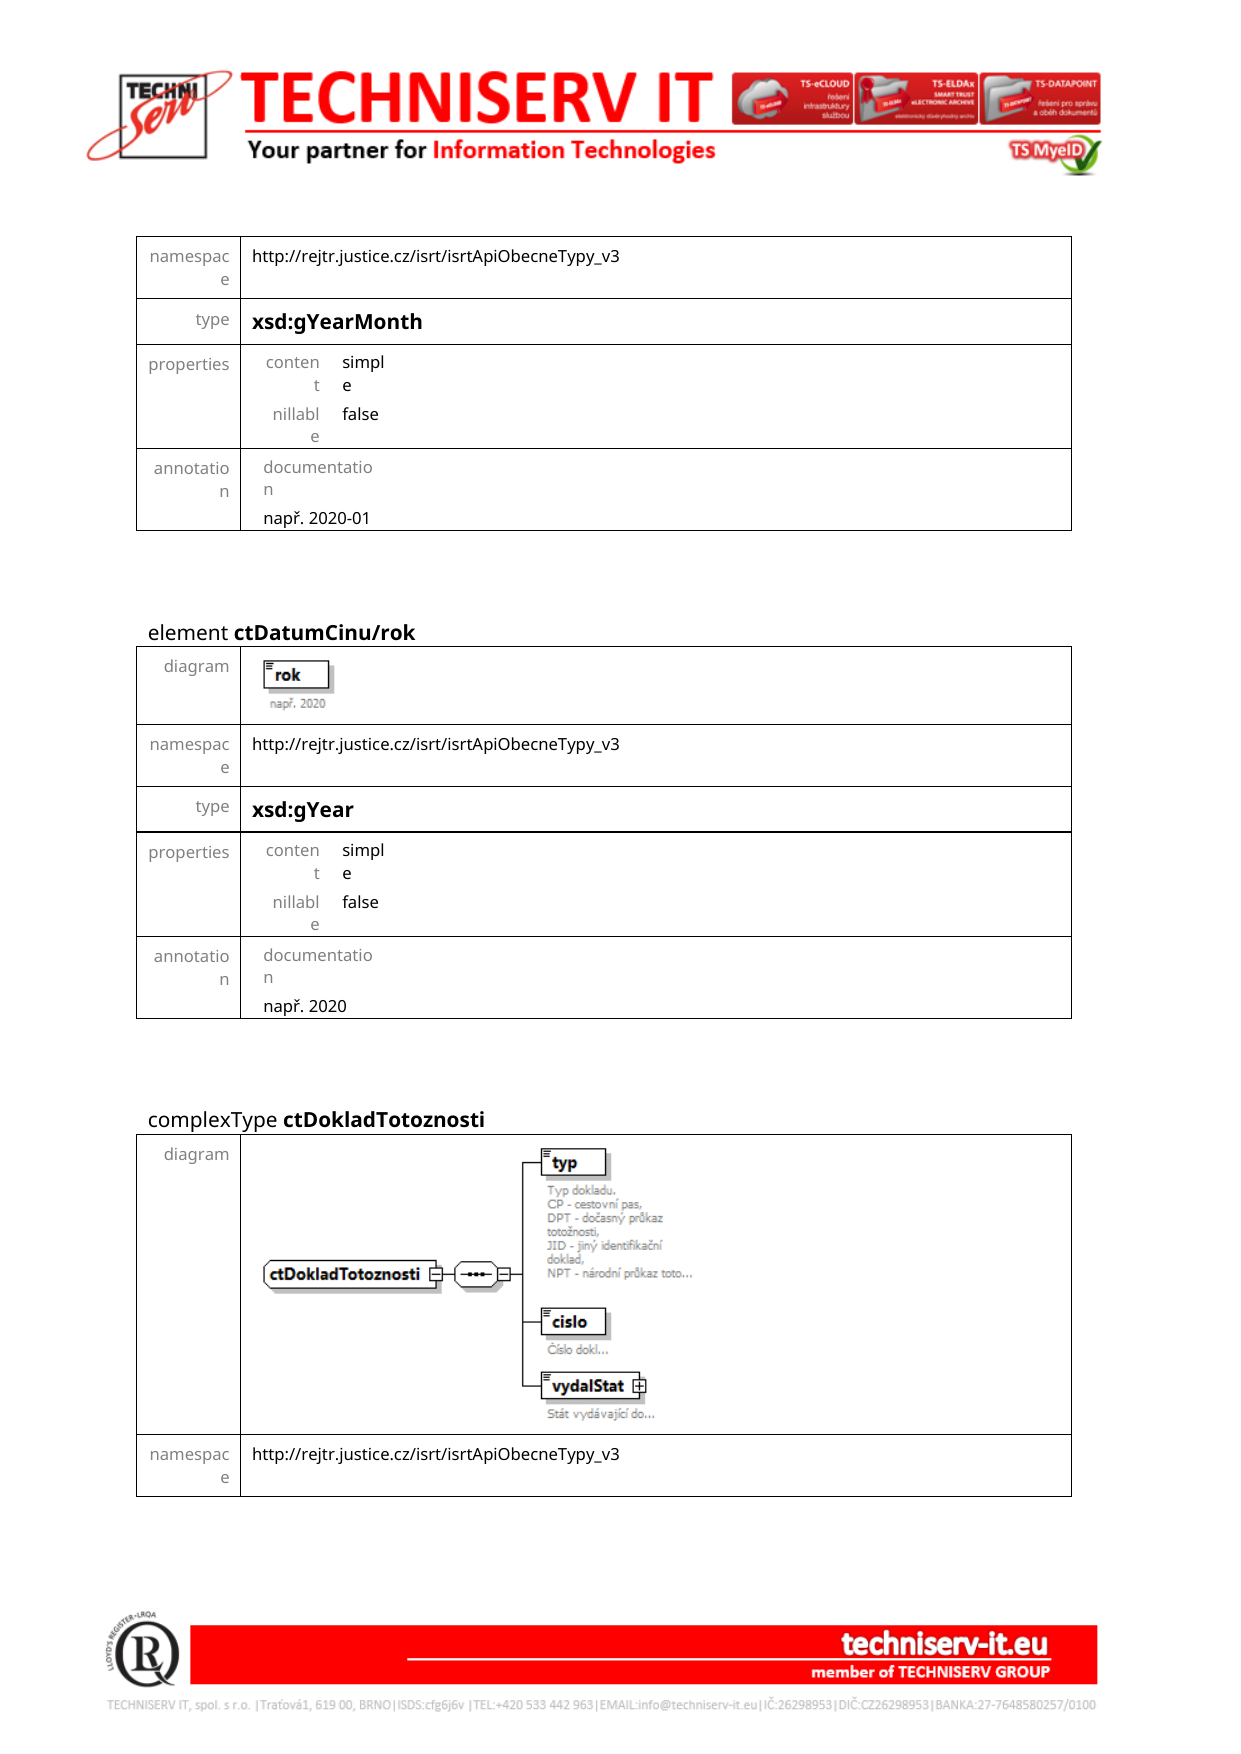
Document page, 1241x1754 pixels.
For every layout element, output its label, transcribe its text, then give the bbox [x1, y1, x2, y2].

picture [87, 1607, 1103, 1715]
text complexType ctDokladTotoznosti [148, 1106, 1092, 1134]
table_cell properties [137, 833, 240, 936]
table_cell namespace [137, 237, 240, 298]
picture [79, 58, 1118, 185]
table_cell type [137, 299, 240, 343]
table_cell properties [137, 345, 240, 448]
table_cell [241, 449, 1071, 530]
table_header diagram [137, 1135, 240, 1434]
table_cell xsd:gYearMonth [241, 299, 1071, 343]
picture [251, 1142, 708, 1427]
table_header diagram [137, 647, 240, 724]
table_cell http://rejtr.justice.cz/isrt/isrtApiObecneTypy_v3 [241, 725, 1071, 786]
table_header [241, 647, 1071, 724]
table_cell http://rejtr.justice.cz/isrt/isrtApiObecneTypy_v3 [241, 237, 1071, 298]
table_cell type [137, 787, 240, 831]
table_cell xsd:gYear [241, 787, 1071, 831]
table_cell [241, 345, 1071, 448]
table_cell [241, 833, 1071, 936]
table_cell annotation [137, 449, 240, 530]
picture [251, 655, 347, 717]
text element ctDatumCinu/rok [148, 618, 1092, 646]
table_header [241, 1135, 1071, 1434]
table_cell annotation [137, 937, 240, 1018]
table_cell http://rejtr.justice.cz/isrt/isrtApiObecneTypy_v3 [241, 1435, 1071, 1496]
table_cell [241, 937, 1071, 1018]
table_cell namespace [137, 725, 240, 786]
table_cell namespace [137, 1435, 240, 1496]
